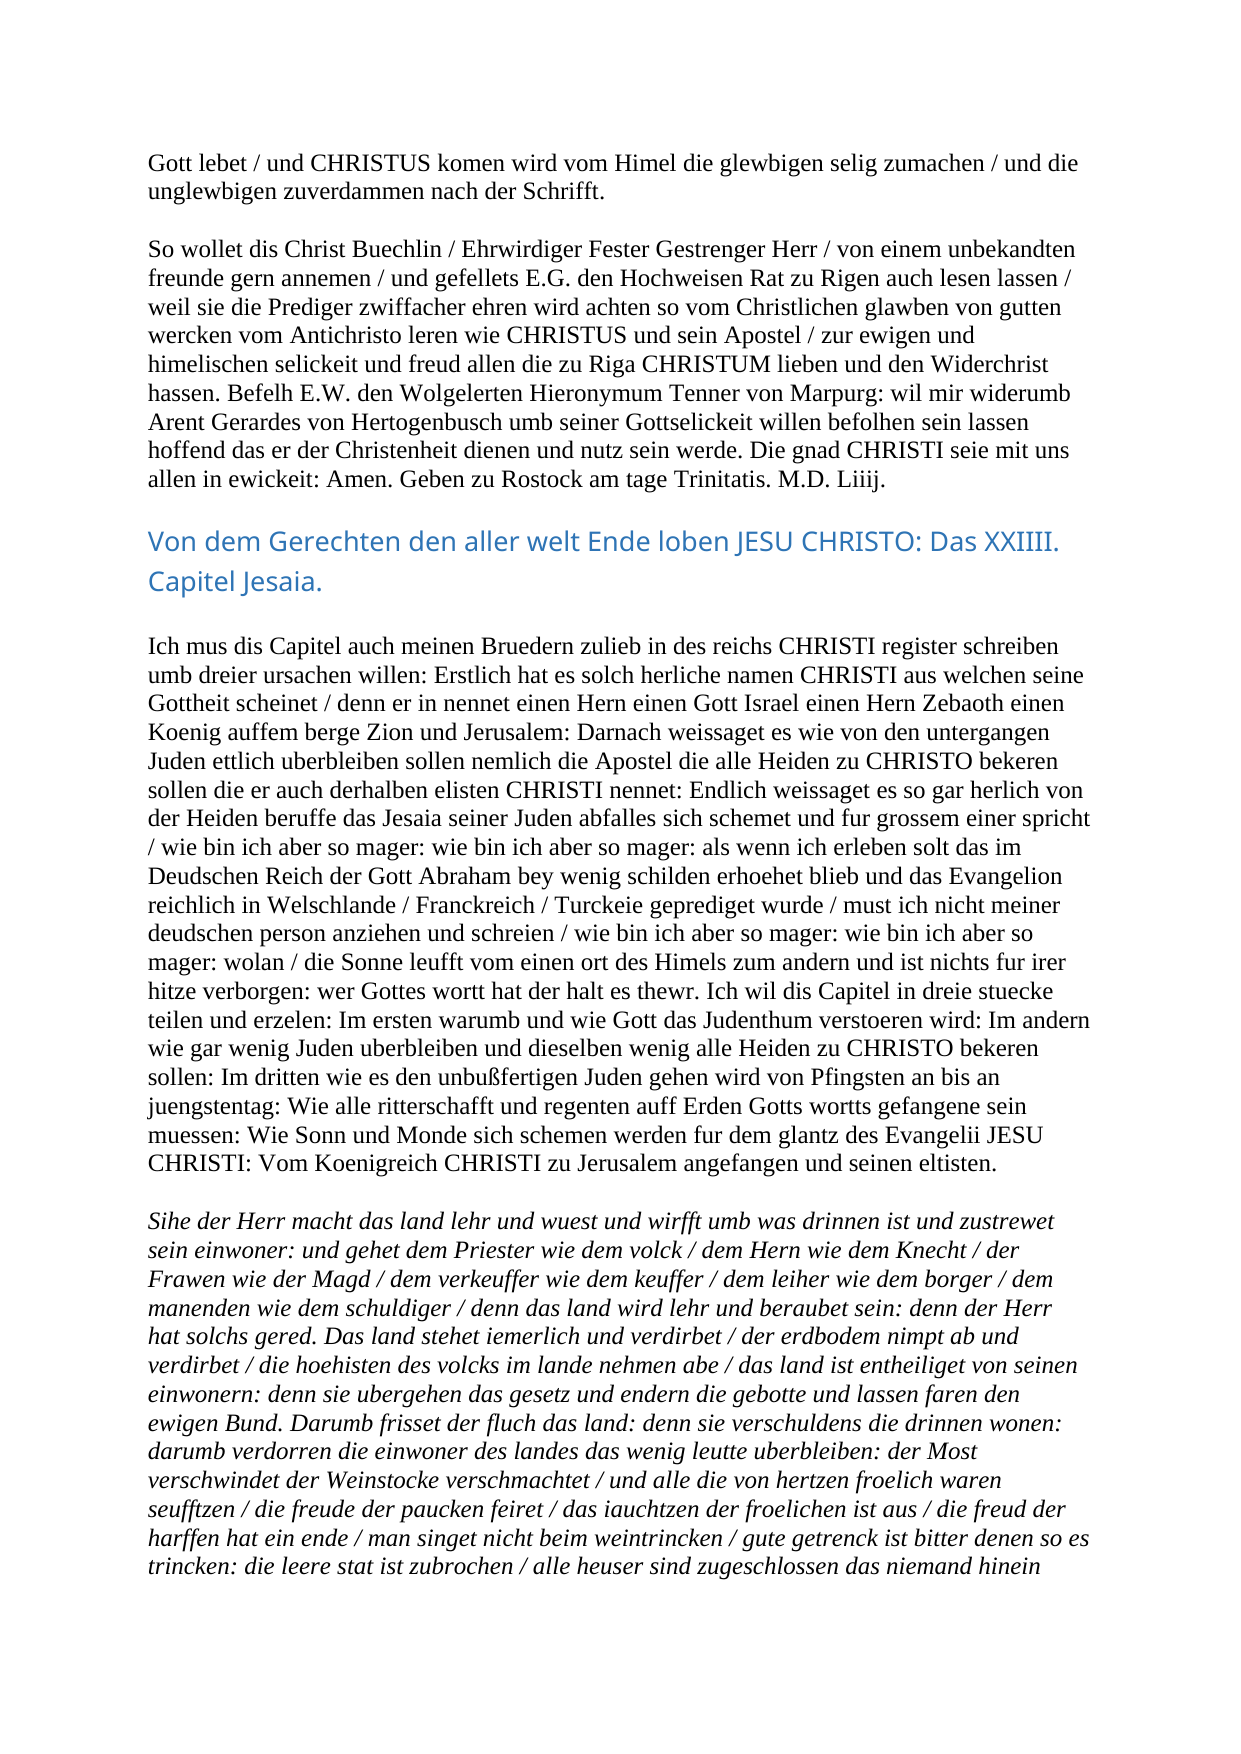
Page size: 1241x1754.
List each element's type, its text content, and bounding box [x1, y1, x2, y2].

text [148, 1206, 1093, 1580]
text Ich mus dis Capitel auch meinen Bruedern zulieb in des reichs CHRISTI register schreiben umb dreier ursachen willen: Erstlich hat es solch herliche namen CHRISTI aus welchen seine Gottheit scheinet / denn er in nennet einen Hern einen Gott Israel einen Hern Zebaoth einen Koenig auffem berge Zion und Jerusalem: Darnach weissaget es wie von den untergangen Juden ettlich uberbleiben sollen nemlich die Apostel die alle Heiden zu CHRISTO bekeren sollen die er auch derhalben elisten CHRISTI nennet: Endlich weissaget es so gar herlich von der Heiden beruffe das Jesaia seiner Juden abfalles sich schemet und fur grossem einer spricht / wie bin ich aber so mager: wie bin ich aber so mager: als wenn ich erleben solt das im Deudschen Reich der Gott Abraham bey wenig schilden erhoehet blieb und das Evangelion reichlich in Welschlande / Franckreich / Turckeie geprediget wurde / must ich nicht meiner deudschen person anziehen und schreien / wie bin ich aber so mager: wie bin ich aber so mager: wolan / die Sonne leufft vom einen ort des Himels zum andern und ist nichts fur irer hitze verborgen: wer Gottes wortt hat der halt es thewr. Ich wil dis Capitel in dreie stuecke teilen und erzelen: Im ersten warumb und wie Gott das Judenthum verstoeren wird: Im andern wie gar wenig Juden uberbleiben und dieselben wenig alle Heiden zu CHRISTO bekeren sollen: Im dritten wie es den unbußfertigen Juden gehen wird von Pfingsten an bis an juengstentag: Wie alle ritterschafft und regenten auff Erden Gotts wortts gefangene sein muessen: Wie Sonn und Monde sich schemen werden fur dem glantz des Evangelii JESU CHRISTI: Vom Koenigreich CHRISTI zu Jerusalem angefangen und seinen eltisten. [148, 631, 1093, 1177]
text So wollet dis Christ Buechlin / Ehrwirdiger Fester Gestrenger Herr / von einem unbekandten freunde gern annemen / und gefellets E.G. den Hochweisen Rat zu Rigen auch lesen lassen / weil sie die Prediger zwiffacher ehren wird achten so vom Christlichen glawben von gutten wercken vom Antichristo leren wie CHRISTUS und sein Apostel / zur ewigen und himelischen selickeit und freud allen die zu Riga CHRISTUM lieben und den Widerchrist hassen. Befelh E.W. den Wolgelerten Hieronymum Tenner von Marpurg: wil mir widerumb Arent Gerardes von Hertogenbusch umb seiner Gottselickeit willen befolhen sein lassen hoffend das er der Christenheit dienen und nutz sein werde. Die gnad CHRISTI seie mit uns allen in ewickeit: Amen. Geben zu Rostock am tage Trinitatis. M.D. Liiij. [148, 234, 1093, 493]
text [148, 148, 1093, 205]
subtitle Von dem Gerechten den aller welt Ende loben JESU CHRISTO: Das XXIIII. Capitel Jesaia. [148, 522, 1093, 599]
